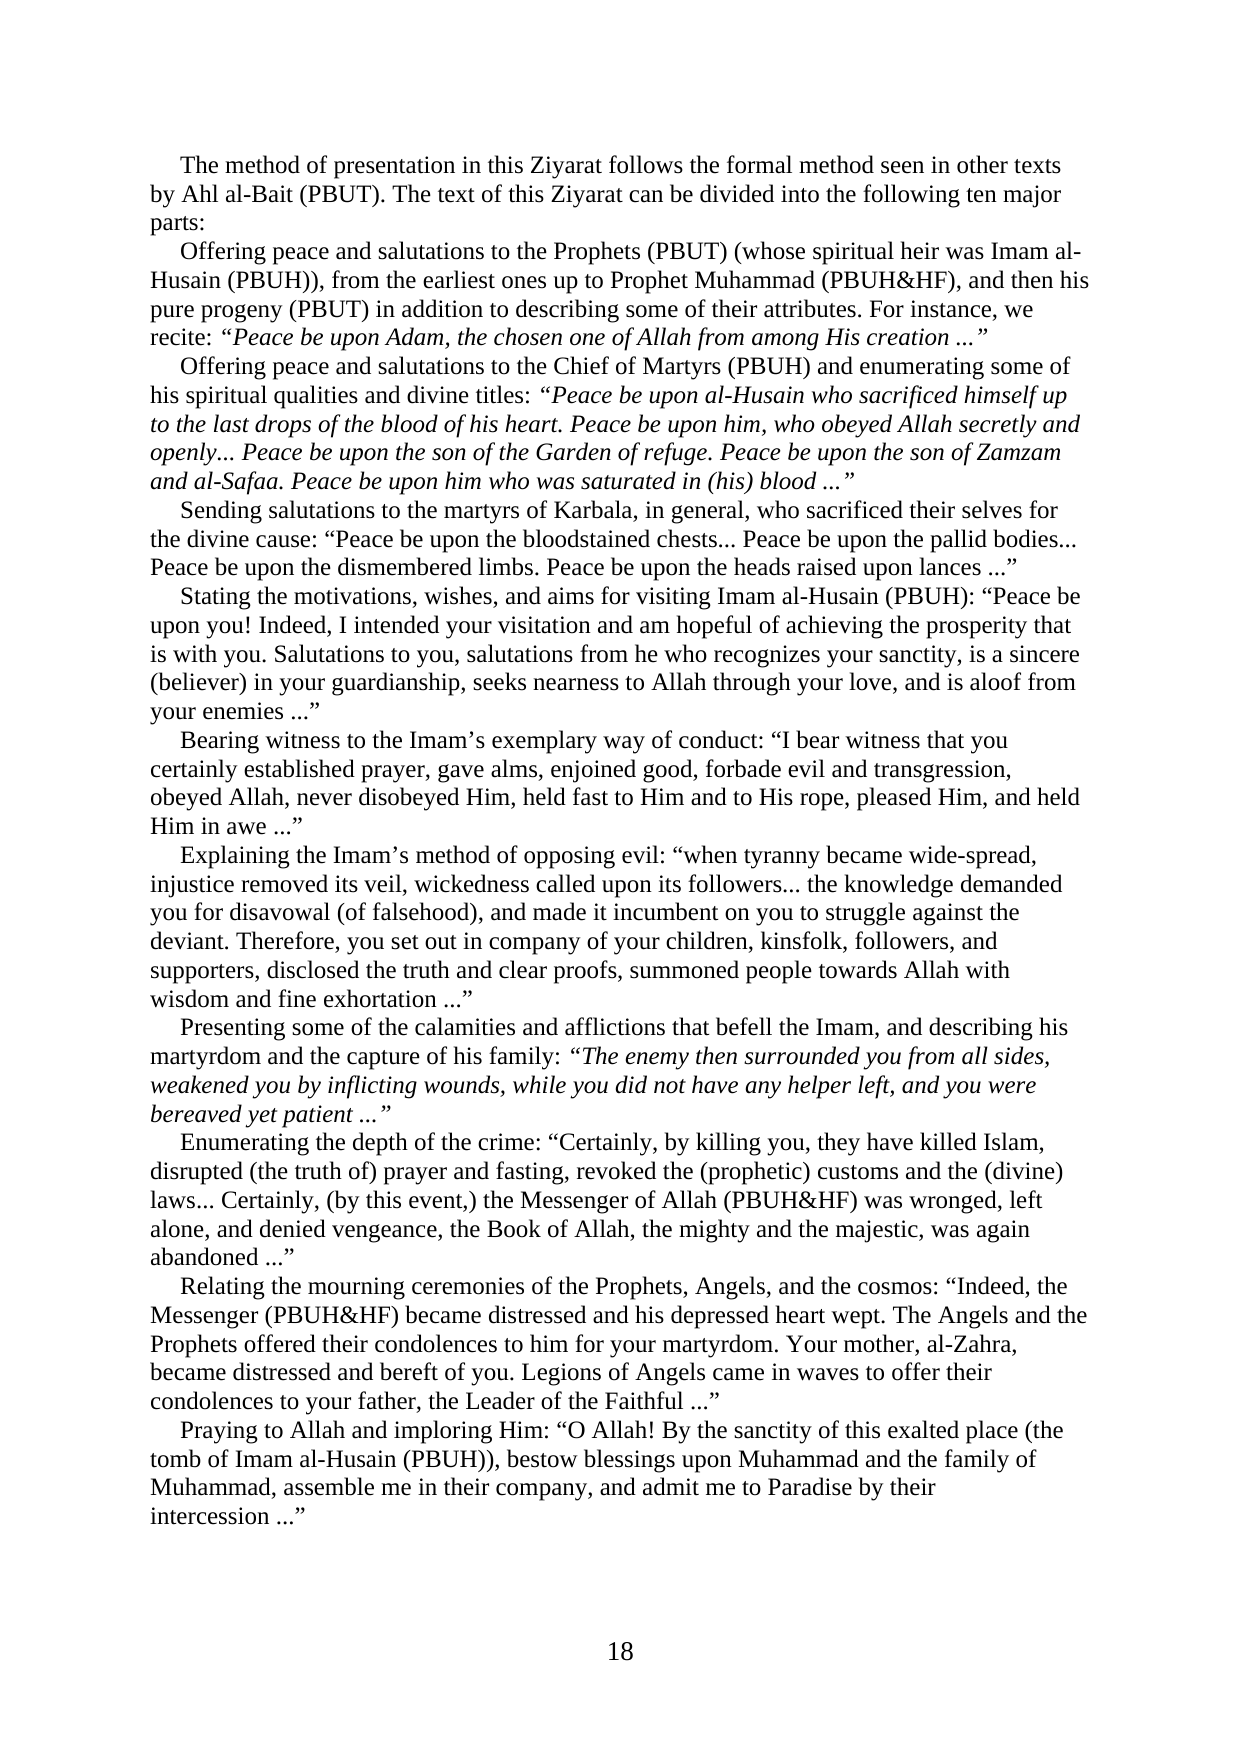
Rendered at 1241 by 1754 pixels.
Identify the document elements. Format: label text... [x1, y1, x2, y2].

text Presenting some of the calamities and afflictions that befell the Imam, and describing his martyrdom and the capture of his family: “The enemy then surrounded you from all sides, weakened you by inflicting wounds, while you did not have any helper left, and you were bereaved yet patient ...” [150, 1012, 1090, 1127]
text Praying to Allah and imploring Him: “O Allah! By the sanctity of this exalted place (the tomb of Imam al-Husain (PBUH)), bestow blessings upon Muhammad and the family of Muhammad, assemble me in their company, and admit me to Paradise by their intercession ...” [150, 1415, 1090, 1530]
text Enumerating the depth of the crime: “Certainly, by killing you, they have killed Islam, disrupted (the truth of) prayer and fasting, revoked the (prophetic) customs and the (divine) laws... Certainly, (by this event,) the Messenger of Allah (PBUH&HF) was wronged, left alone, and denied vengeance, the Book of Allah, the mighty and the majestic, was again abandoned ...” [150, 1127, 1090, 1271]
text Offering peace and salutations to the Chief of Martyrs (PBUH) and enumerating some of his spiritual qualities and divine titles: “Peace be upon al-Husain who sacrificed himself up to the last drops of the blood of his heart. Peace be upon him, who obeyed Allah secretly and openly... Peace be upon the son of the Garden of refuge. Peace be upon the son of Zamzam and al-Safaa. Peace be upon him who was saturated in (his) blood ...” [150, 351, 1090, 495]
text Stating the motivations, wishes, and aims for visiting Imam al-Husain (PBUH): “Peace be upon you! Indeed, I intended your visitation and am hopeful of achieving the prosperity that is with you. Salutations to you, salutations from he who recognizes your sanctity, is a sincere (believer) in your guardianship, seeks nearness to Allah through your love, and is aloof from your enemies ...” [150, 581, 1090, 725]
text Relating the mourning ceremonies of the Prophets, Angels, and the cosmos: “Indeed, the Messenger (PBUH&HF) became distressed and his depressed heart wept. The Angels and the Prophets offered their condolences to him for your martyrdom. Your mother, al-Zahra, became distressed and bereft of you. Legions of Angels came in waves to offer their condolences to your father, the Leader of the Faithful ...” [150, 1271, 1090, 1415]
text Sending salutations to the martyrs of Karbala, in general, who sacrificed their selves for the divine cause: “Peace be upon the bloodstained chests... Peace be upon the pallid bodies... Peace be upon the dismembered limbs. Peace be upon the heads raised upon lances ...” [150, 495, 1090, 581]
text The method of presentation in this Ziyarat follows the formal method seen in other texts by Ahl al-Bait (PBUT). The text of this Ziyarat can be divided into the following ten major parts: [150, 150, 1090, 236]
text Offering peace and salutations to the Prophets (PBUT) (whose spiritual heir was Imam al-Husain (PBUH)), from the earliest ones up to Prophet Muhammad (PBUH&HF), and then his pure progeny (PBUT) in addition to describing some of their attributes. For instance, we recite: “Peace be upon Adam, the chosen one of Allah from among His creation ...” [150, 236, 1090, 351]
text Bearing witness to the Imam’s exemplary way of conduct: “I bear witness that you certainly established prayer, gave alms, enjoined good, forbade evil and transgression, obeyed Allah, never disobeyed Him, held fast to Him and to His rope, pleased Him, and held Him in awe ...” [150, 725, 1090, 840]
text Explaining the Imam’s method of opposing evil: “when tyranny became wide-spread, injustice removed its veil, wickedness called upon its followers... the knowledge demanded you for disavowal (of falsehood), and made it incumbent on you to struggle against the deviant. Therefore, you set out in company of your children, kinsfolk, followers, and supporters, disclosed the truth and clear proofs, summoned people towards Allah with wisdom and fine exhortation ...” [150, 840, 1090, 1012]
